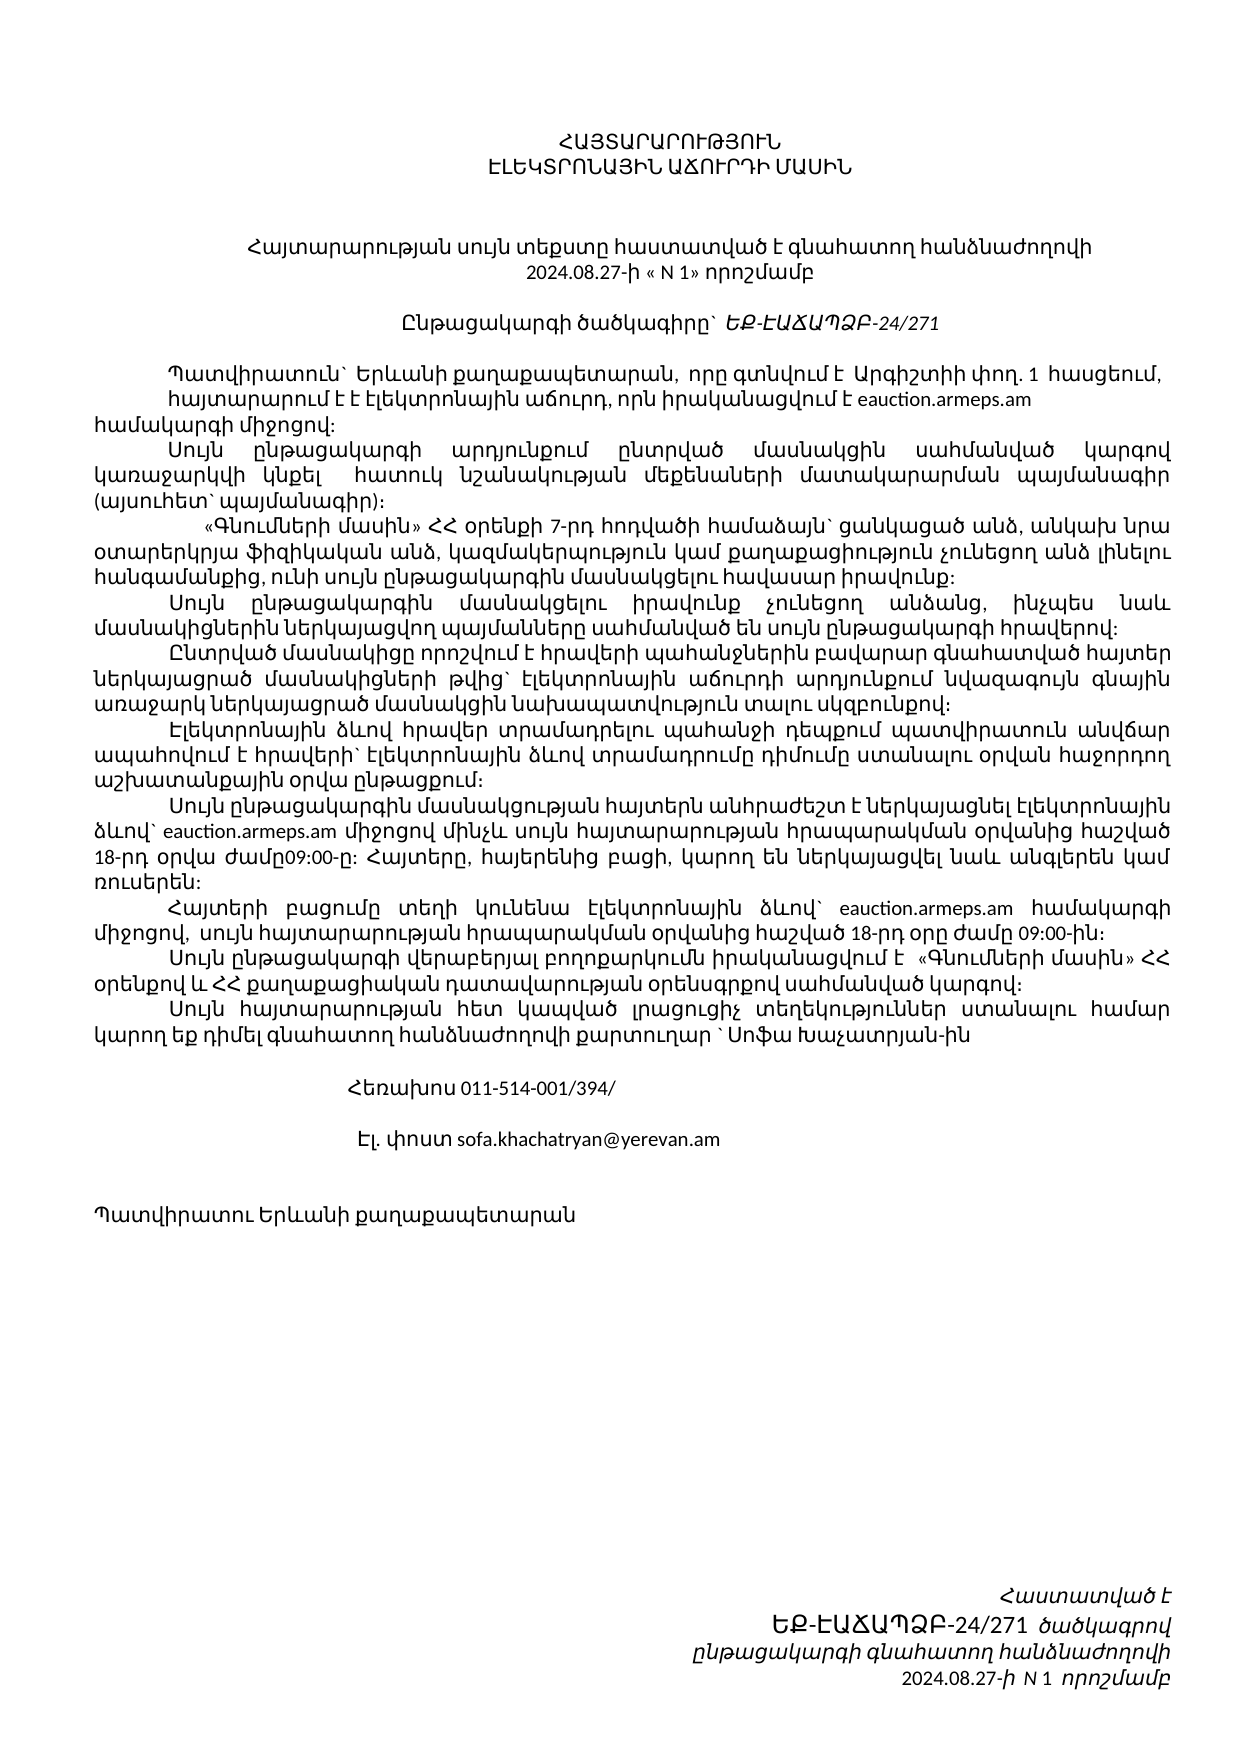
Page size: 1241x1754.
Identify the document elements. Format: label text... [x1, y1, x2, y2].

text ՀԱՅՏԱՐԱՐՈՒԹՅՈՒՆ [94, 129, 1171, 154]
text Ընտրված մասնակիցը որոշվում է հրավերի պահանջներին բավարար գնահատված հայտեր ներկայացրած մասնակիցների թվից` էլեկտրոնային աճուրդի արդյունքում նվազագույն գնային առաջարկ ներկայացրած մասնակցին նախապատվություն տալու սկզբունքով։ [94, 641, 1171, 717]
text Հեռախոս 011-514-001/394/ [94, 1076, 1171, 1101]
text ընթացակարգի գնահատող հանձնաժողովի [94, 1639, 1171, 1665]
text 2024.08.27 -ի N 1 որոշմամբ [94, 1665, 1171, 1690]
text Ընթացակարգի ծածկագիրը` ԵՔ-ԷԱՃԱՊՁԲ-24/271 [94, 310, 1171, 336]
text Հայտերի բացումը տեղի կունենա էլեկտրոնային ձևով` eauction.armeps.am համակարգի միջոցով, սույն հայտարարության հրապարակման օրվանից հաշված 18-րդ օրը ժամը 09:00-ին։ [94, 895, 1171, 946]
text «Գնումների մասին» ՀՀ օրենքի 7-րդ հոդվածի համաձայն` ցանկացած անձ, անկախ նրա օտարերկրյա ֆիզիկական անձ, կազմակերպություն կամ քաղաքացիություն չունեցող անձ լինելու հանգամանքից, ունի սույն ընթացակարգին մասնակցելու հավասար իրավունք: [94, 513, 1171, 590]
text Էլեկտրոնային ձևով հրավեր տրամադրելու պահանջի դեպքում պատվիրատուն անվճար ապահովում է հրավերի` էլեկտրոնային ձևով տրամադրումը դիմումը ստանալու օրվան հաջորդող աշխատանքային օրվա ընթացքում։ [94, 717, 1171, 793]
text 2024.08.27 -ի « N 1» որոշմամբ [94, 259, 1171, 285]
text Էլ. փոստ sofa.khachatryan@yerevan.am [94, 1126, 1171, 1152]
text Հայտարարության սույն տեքստը հաստատված է գնահատող հանձնաժողովի [94, 234, 1171, 259]
text Սույն ընթացակարգին մասնակցության հայտերն անհրաժեշտ է ներկայացնել էլեկտրոնային ձևով` eauction.armeps.am միջոցով մինչև սույն հայտարարության հրապարակման օրվանից հաշված 18-րդ օրվա ժամը09:00-ը: Հայտերը, հայերենից բացի, կարող են ներկայացվել նաև անգլերեն կամ ռուսերեն: [94, 793, 1171, 895]
text Պատվիրատուն` Երևանի քաղաքապետարան, որը գտնվում է Արգիշտիի փող. 1 հասցեում, [94, 361, 1171, 386]
text հայտարարում է է էլեկտրոնային աճուրդ, որն իրականացվում է eauction.armeps.am համակարգի միջոցով: [94, 386, 1171, 437]
text Սույն ընթացակարգին մասնակցելու իրավունք չունեցող անձանց, ինչպես նաև մասնակիցներին ներկայացվող պայմանները սահմանված են սույն ընթացակարգի հրավերով: [94, 590, 1171, 641]
text Սույն ընթացակարգի վերաբերյալ բողոքարկումն իրականացվում է «Գնումների մասին» ՀՀ օրենքով և ՀՀ քաղաքացիական դատավարության օրենսգրքով սահմանված կարգով։ [94, 946, 1171, 996]
text Պատվիրատու Երևանի քաղաքապետարան [94, 1203, 1171, 1228]
text ԵՔ-ԷԱՃԱՊՁԲ-24/271 ծածկագրով [94, 1609, 1171, 1639]
text Սույն ընթացակարգի արդյունքում ընտրված մասնակցին սահմանված կարգով կառաջարկվի կնքել հատուկ նշանակության մեքենաների մատակարարման պայմանագիր (այսուհետ` պայմանագիր)։ [94, 437, 1171, 513]
text Սույն հայտարարության հետ կապված լրացուցիչ տեղեկություններ ստանալու համար կարող եք դիմել գնահատող հանձնաժողովի քարտուղար ` Սոֆա Խաչատրյան-ին [94, 996, 1171, 1047]
text ԷԼԵԿՏՐՈՆԱՅԻՆ ԱՃՈՒՐԴԻ ՄԱՍԻՆ [94, 154, 1171, 180]
text Հաստատված է [94, 1584, 1171, 1609]
